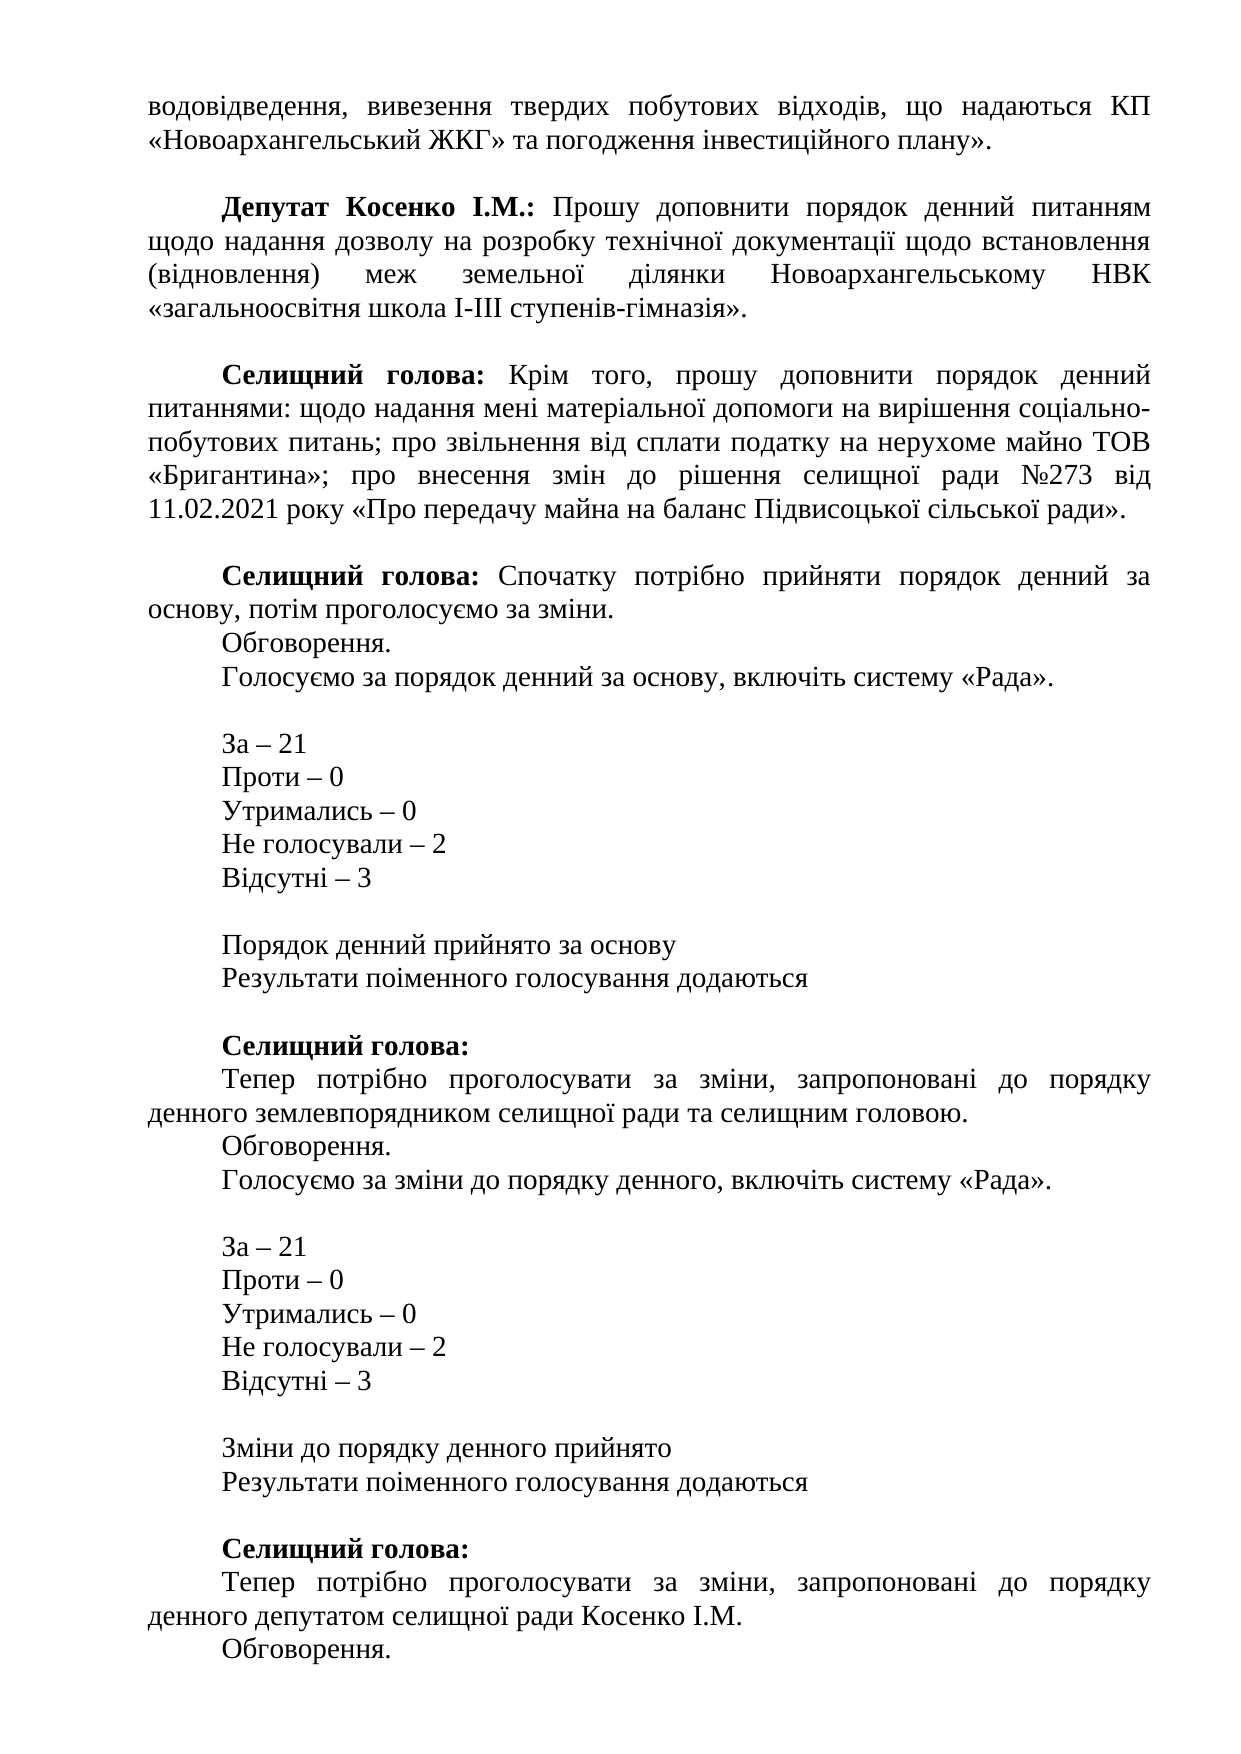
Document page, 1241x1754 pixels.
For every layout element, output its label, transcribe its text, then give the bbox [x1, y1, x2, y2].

text Депутат Косенко І.М.: Прошу доповнити порядок денний питанням щодо надання дозволу на розробку технічної документації щодо встановлення (відновлення) меж земельної ділянки Новоархангельському НВК «загальноосвітня школа І-ІІІ ступенів-гімназія». [148, 189, 1152, 323]
text Проти – 0 [148, 759, 1152, 793]
text Зміни до порядку денного прийнято [148, 1430, 1152, 1464]
text Результати поіменного голосування додаються [148, 961, 1152, 994]
text За – 21 [148, 1229, 1152, 1262]
text Проти – 0 [148, 1262, 1152, 1296]
text Не голосували – 2 [148, 826, 1152, 860]
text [148, 88, 1152, 156]
text Порядок денний прийнято за основу [148, 927, 1152, 961]
text Голосуємо за зміни до порядку денного, включіть систему «Рада». [148, 1162, 1152, 1195]
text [148, 1464, 1152, 1497]
text Селищний голова: Спочатку потрібно прийняти порядок денний за основу, потім проголосуємо за зміни. [148, 558, 1152, 625]
text Селищний голова: [148, 1531, 1152, 1564]
text Утримались – 0 [148, 793, 1152, 826]
text Тепер потрібно проголосувати за зміни, запропоновані до порядку денного землевпорядником селищної ради та селищним головою. [148, 1061, 1152, 1128]
text Обговорення. [148, 625, 1152, 659]
text Тепер потрібно проголосувати за зміни, запропоновані до порядку денного депутатом селищної ради Косенко І.М. [148, 1564, 1152, 1631]
text Відсутні – 3 [148, 1363, 1152, 1397]
text Відсутні – 3 [148, 860, 1152, 893]
text Утримались – 0 [148, 1296, 1152, 1329]
text Обговорення. [148, 1631, 1152, 1665]
text Голосуємо за порядок денний за основу, включіть систему «Рада». [148, 659, 1152, 692]
text Не голосували – 2 [148, 1329, 1152, 1363]
text Селищний голова: Крім того, прошу доповнити порядок денний питаннями: щодо надання мені матеріальної допомоги на вирішення соціально-побутових питань; про звільнення від сплати податку на нерухоме майно ТОВ «Бригантина»; про внесення змін до рішення селищної ради №273 від 11.02.2021 року «Про передачу майна на баланс Підвисоцької сільської ради». [148, 357, 1152, 524]
text Обговорення. [148, 1128, 1152, 1162]
text За – 21 [148, 726, 1152, 759]
text Селищний голова: [148, 1028, 1152, 1061]
